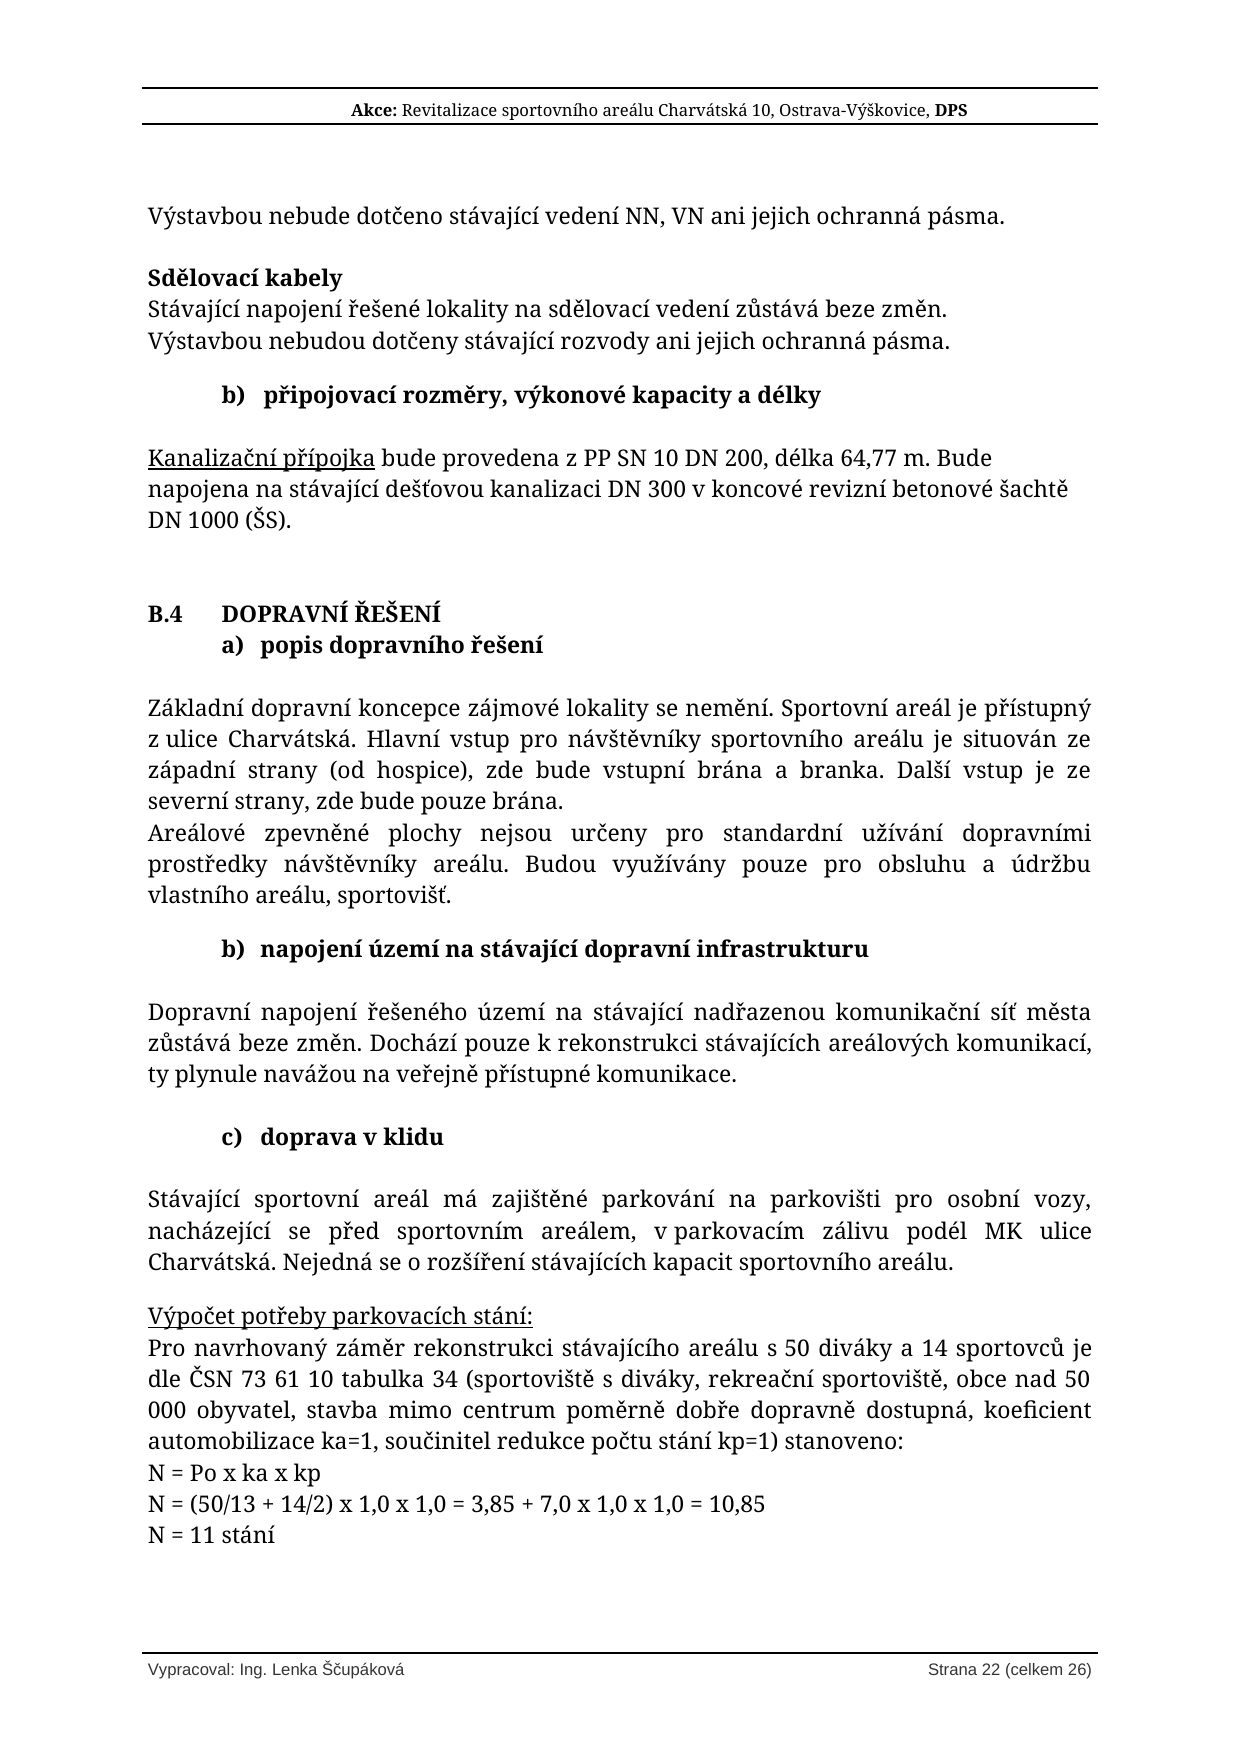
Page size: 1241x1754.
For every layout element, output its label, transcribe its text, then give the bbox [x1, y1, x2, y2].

text b) připojovací rozměry, výkonové kapacity a délky [148, 379, 1092, 410]
list popis dopravního řešení [221, 629, 1092, 660]
text Výstavbou nebudou dotčeny stávající rozvody ani jejich ochranná pásma. [148, 324, 1092, 356]
text N = Po x ka x kp [148, 1456, 1092, 1488]
text Výpočet potřeby parkovacích stání: [148, 1300, 1092, 1331]
text Základní dopravní koncepce zájmové lokality se nemění. Sportovní areál je přístupný z ulice Charvátská. Hlavní vstup pro návštěvníky sportovního areálu je situován ze západní strany (od hospice), zde bude vstupní brána a branka. Další vstup je ze severní strany, zde bude pouze brána. [148, 691, 1092, 816]
text N = (50/13 + 14/2) x 1,0 x 1,0 = 3,85 + 7,0 x 1,0 x 1,0 = 10,85 [148, 1488, 1092, 1519]
text Areálové zpevněné plochy nejsou určeny pro standardní užívání dopravními prostředky návštěvníky areálu. Budou využívány pouze pro obsluhu a údržbu vlastního areálu, sportovišť. [148, 816, 1092, 910]
text Stávající sportovní areál má zajištěné parkování na parkovišti pro osobní vozy, nacházející se před sportovním areálem, v parkovacím zálivu podél MK ulice Charvátská. Nejedná se o rozšíření stávajících kapacit sportovního areálu. [148, 1183, 1092, 1277]
text B.4 DOPRAVNÍ ŘEŠENÍ [148, 598, 1092, 629]
text Stávající napojení řešené lokality na sdělovací vedení zůstává beze změn. [148, 293, 1092, 324]
text Sdělovací kabely [148, 262, 1092, 293]
text Výstavbou nebude dotčeno stávající vedení NN, VN ani jejich ochranná pásma. [148, 199, 1092, 231]
text Dopravní napojení řešeného území na stávající nadřazenou komunikační síť města zůstává beze změn. Dochází pouze k rekonstrukci stávajících areálových komunikací, ty plynule navážou na veřejně přístupné komunikace. [148, 996, 1092, 1089]
list napojení území na stávající dopravní infrastrukturu [221, 933, 1092, 964]
text Kanalizační přípojka bude provedena z PP SN 10 DN 200, délka 64,77 m. Bude napojena na stávající dešťovou kanalizaci DN 300 v koncové revizní betonové šachtě DN 1000 (ŠS). [148, 441, 1092, 535]
text N = 11 stání [148, 1519, 1092, 1550]
list doprava v klidu [221, 1121, 1092, 1152]
text Pro navrhovaný záměr rekonstrukci stávajícího areálu s 50 diváky a 14 sportovců je dle ČSN 73 61 10 tabulka 34 (sportoviště s diváky, rekreační sportoviště, obce nad 50 000 obyvatel, stavba mimo centrum poměrně dobře dopravně dostupná, koeficient automobilizace ka=1, součinitel redukce počtu stání kp=1) stanoveno: [148, 1331, 1092, 1456]
